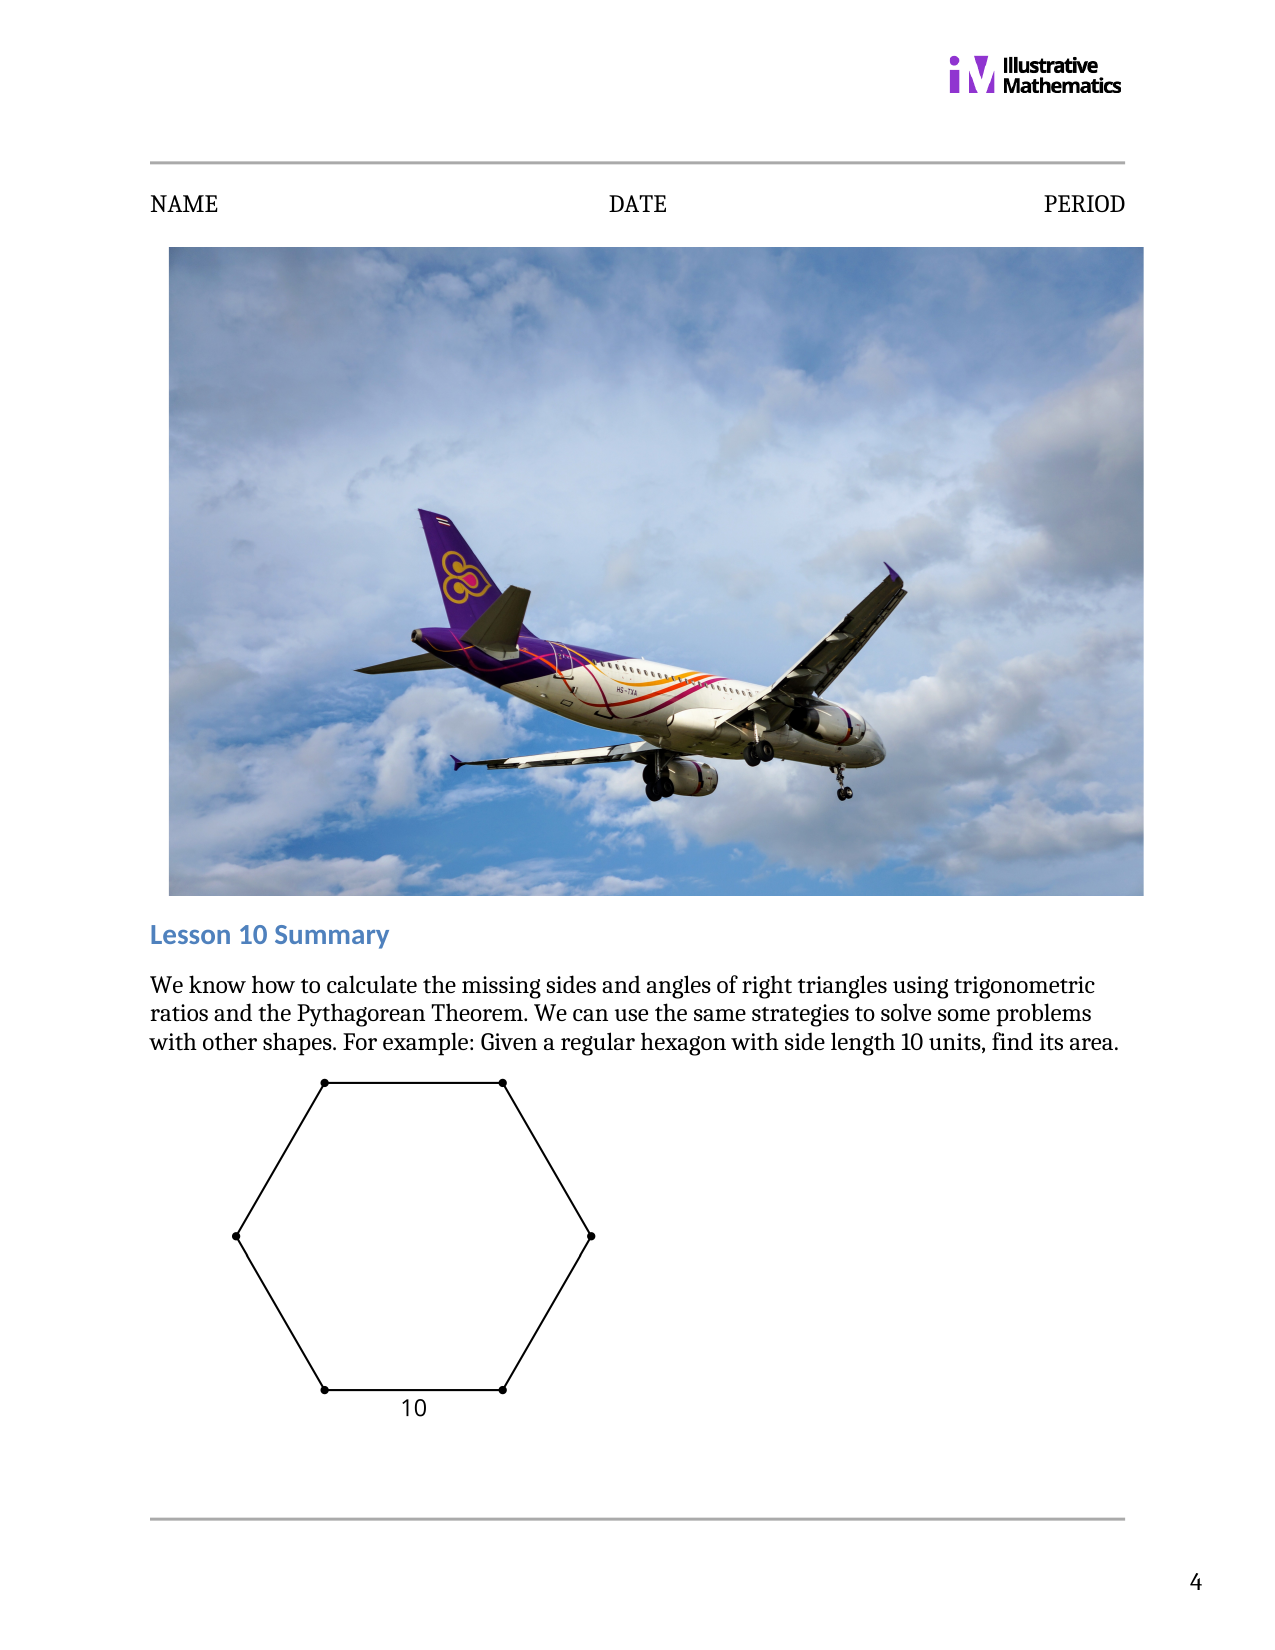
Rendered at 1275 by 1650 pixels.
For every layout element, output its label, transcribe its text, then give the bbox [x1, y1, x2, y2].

subtitle Lesson 10 Summary [150, 916, 1125, 952]
picture [168, 1075, 657, 1436]
text We know how to calculate the missing sides and angles of right triangles using trigonometric ratios and the Pythagorean Theorem. We can use the same strategies to solve some problems with other shapes. For example: Given a regular hexagon with side length 10 units, find its area. [150, 971, 1125, 1057]
picture [168, 247, 1144, 896]
picture [949, 55, 1121, 93]
